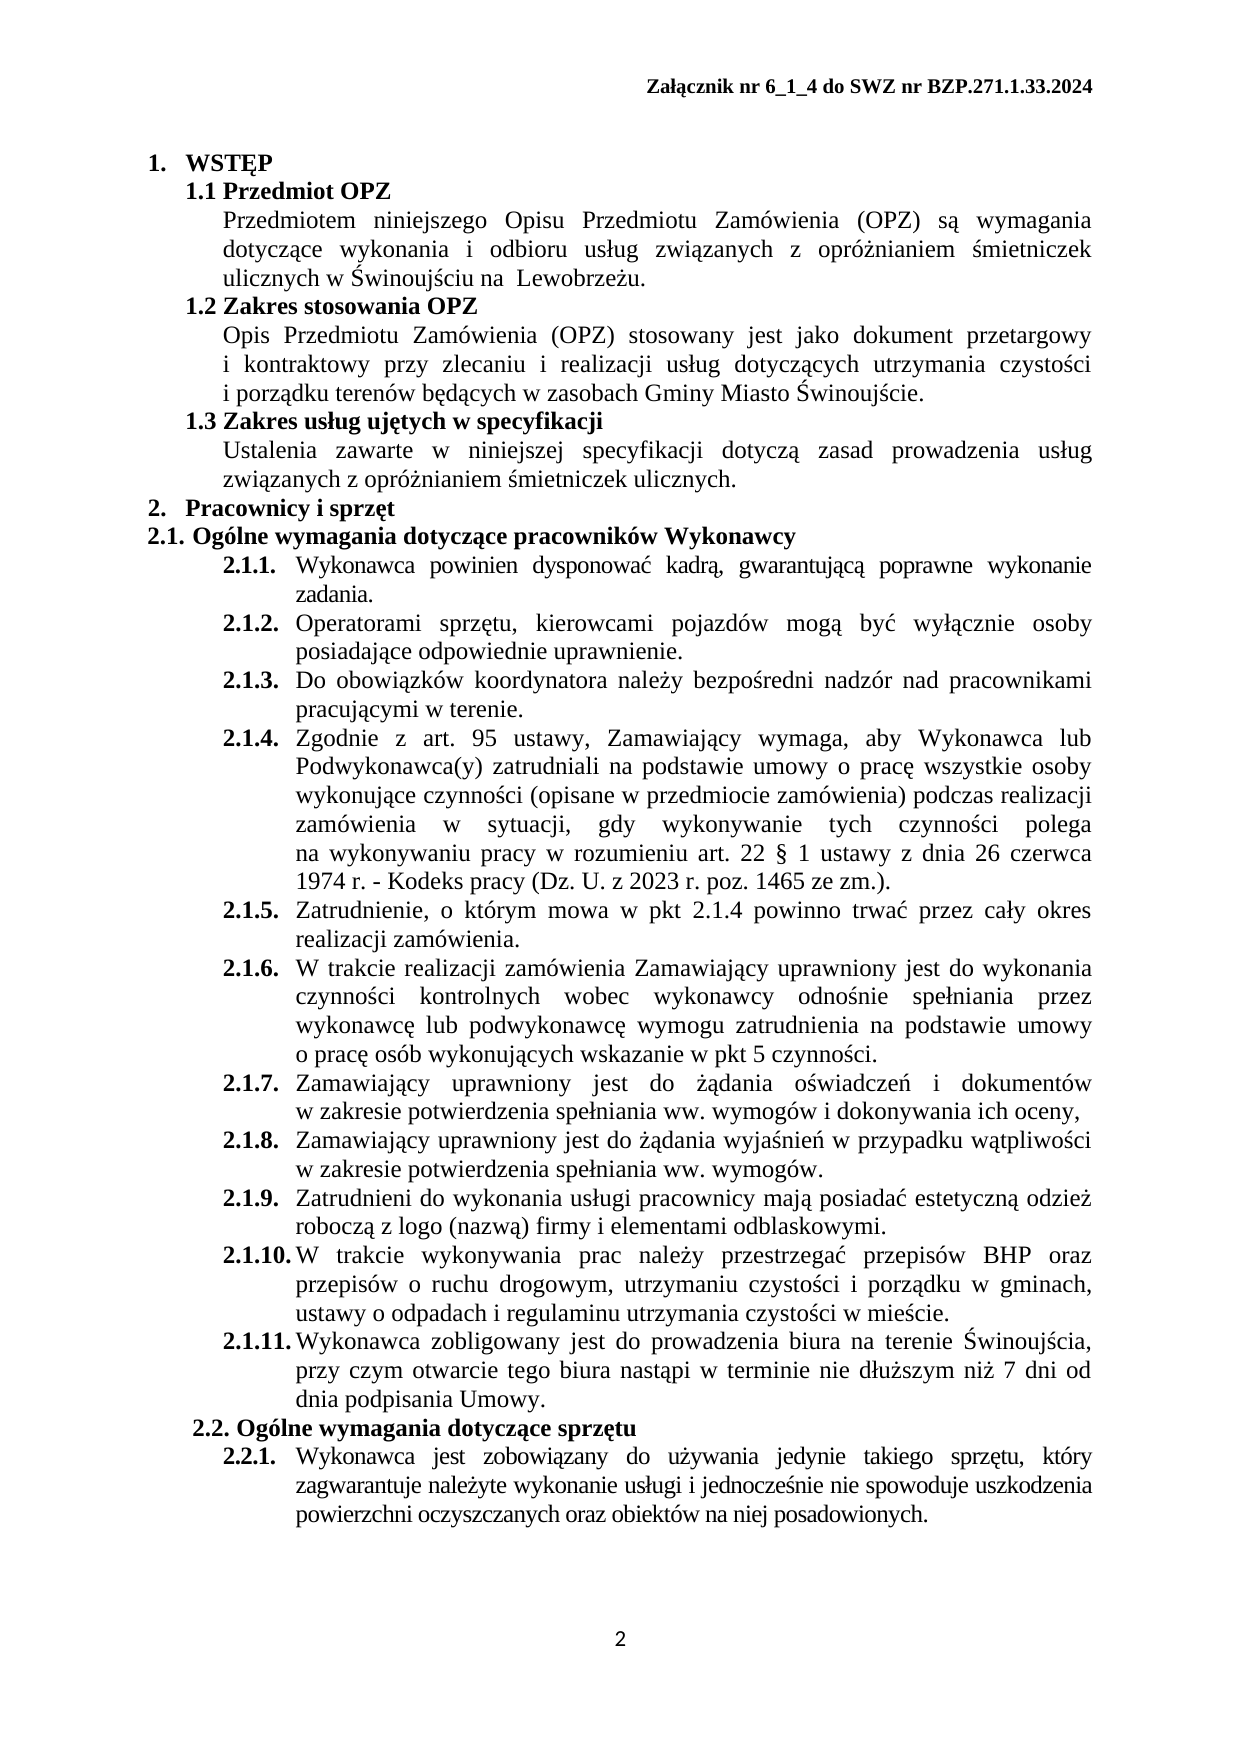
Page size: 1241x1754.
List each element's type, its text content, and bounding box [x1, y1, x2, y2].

list Do obowiązków koordynatora należy bezpośredni nadzór nad pracownikami pracującymi w terenie. [223, 665, 1093, 723]
list Wykonawca zobligowany jest do prowadzenia biura na terenie Świnoujścia, przy czym otwarcie tego biura nastąpi w terminie nie dłuższym niż 7 dni od dnia podpisania Umowy. [223, 1326, 1093, 1413]
list Ogólne wymagania dotyczące pracowników Wykonawcy [147, 521, 1093, 550]
list Zatrudnienie, o którym mowa w pkt 2.1.4 powinno trwać przez cały okres realizacji zamówienia. [223, 895, 1093, 953]
list Zakres usług ujętych w specyfikacji [185, 406, 1093, 435]
list Wykonawca powinien dysponować kadrą, gwarantującą poprawne wykonanie zadania. [223, 550, 1093, 608]
list WSTĘP [148, 148, 1093, 176]
list Ogólne wymagania dotyczące sprzętu [192, 1413, 1093, 1441]
list Pracownicy i sprzęt [148, 493, 1093, 521]
list Zatrudnieni do wykonania usługi pracownicy mają posiadać estetyczną odzież roboczą z logo (nazwą) firmy i elementami odblaskowymi. [223, 1183, 1093, 1240]
list Zgodnie z art. 95 ustawy, Zamawiający wymaga, aby Wykonawca lub Podwykonawca(y) zatrudniali na podstawie umowy o pracę wszystkie osoby wykonujące czynności (opisane w przedmiocie zamówienia) podczas realizacji zamówienia w sytuacji, gdy wykonywanie tych czynności polega na wykonywaniu pracy w rozumieniu art. 22 § 1 ustawy z dnia 26 czerwca 1974 r. - Kodeks pracy (Dz. U. z 2023 r. poz. 1465 ze zm.). [223, 723, 1093, 895]
list Zamawiający uprawniony jest do żądania wyjaśnień w przypadku wątpliwości w zakresie potwierdzenia spełniania ww. wymogów. [223, 1125, 1093, 1183]
text Ustalenia zawarte w niniejszej specyfikacji dotyczą zasad prowadzenia usług związanych z opróżnianiem śmietniczek ulicznych. [223, 435, 1093, 493]
list Wykonawca jest zobowiązany do używania jedynie takiego sprzętu, który zagwarantuje należyte wykonanie usługi i jednocześnie nie spowoduje uszkodzenia powierzchni oczyszczanych oraz obiektów na niej posadowionych. [223, 1441, 1093, 1528]
list Operatorami sprzętu, kierowcami pojazdów mogą być wyłącznie osoby posiadające odpowiednie uprawnienie. [223, 608, 1093, 665]
list Przedmiot OPZ [185, 176, 1093, 205]
list W trakcie wykonywania prac należy przestrzegać przepisów BHP oraz przepisów o ruchu drogowym, utrzymaniu czystości i porządku w gminach, ustawy o odpadach i regulaminu utrzymania czystości w mieście. [223, 1240, 1093, 1326]
text Przedmiotem niniejszego Opisu Przedmiotu Zamówienia (OPZ) są wymagania dotyczące wykonania i odbioru usług związanych z opróżnianiem śmietniczek ulicznych w Świnoujściu na Lewobrzeżu. [223, 205, 1093, 291]
list Zamawiający uprawniony jest do żądania oświadczeń i dokumentów w zakresie potwierdzenia spełniania ww. wymogów i dokonywania ich oceny, [223, 1068, 1093, 1125]
list Zakres stosowania OPZ [185, 291, 1093, 320]
list W trakcie realizacji zamówienia Zamawiający uprawniony jest do wykonania czynności kontrolnych wobec wykonawcy odnośnie spełniania przez wykonawcę lub podwykonawcę wymogu zatrudnienia na podstawie umowy o pracę osób wykonujących wskazanie w pkt 5 czynności. [223, 953, 1093, 1068]
text Opis Przedmiotu Zamówienia (OPZ) stosowany jest jako dokument przetargowy i kontraktowy przy zlecaniu i realizacji usług dotyczących utrzymania czystości i porządku terenów będących w zasobach Gminy Miasto Świnoujście. [223, 320, 1093, 406]
